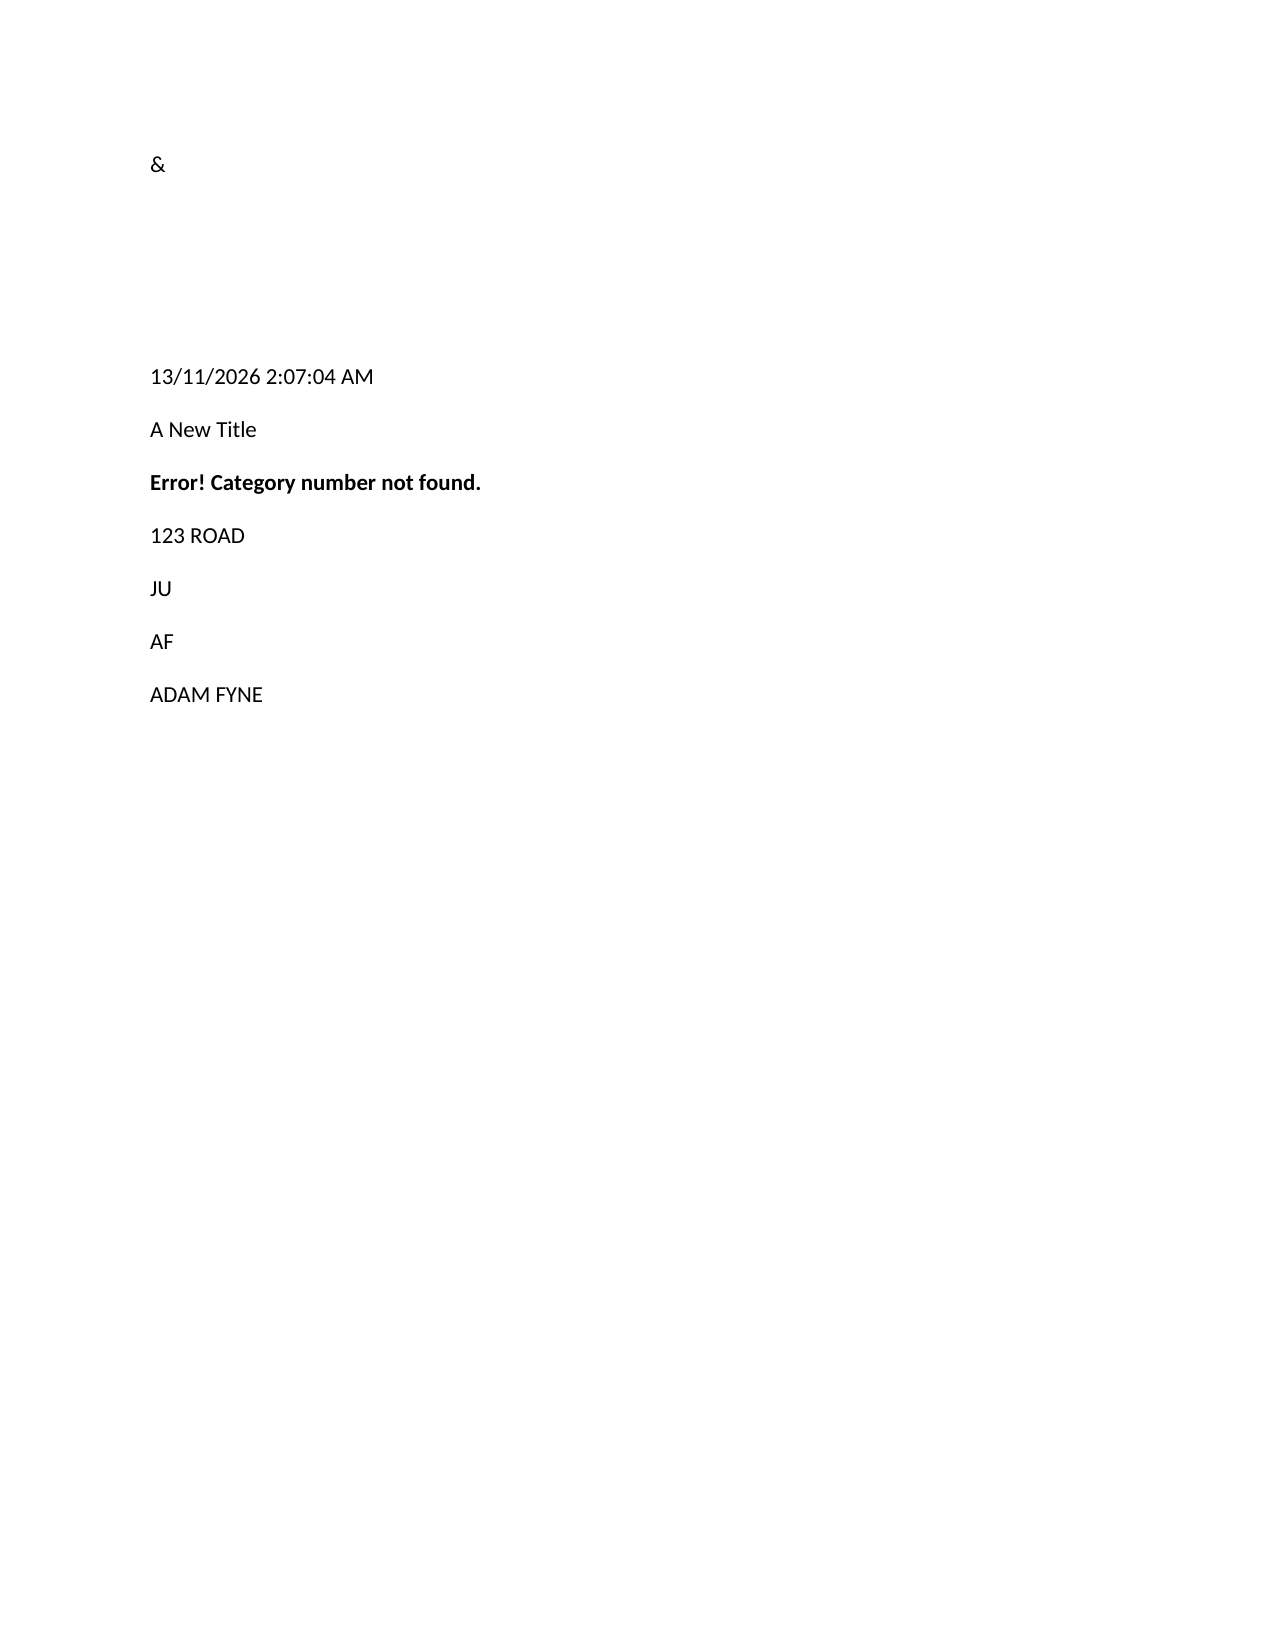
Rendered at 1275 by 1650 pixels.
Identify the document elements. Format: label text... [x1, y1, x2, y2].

text JU [150, 574, 1125, 602]
text AF [150, 627, 1125, 655]
text ADAM FYNE [150, 680, 1125, 708]
text 123 ROAD [150, 521, 1125, 549]
text Error! Category number not found. [150, 468, 1125, 496]
text A New Title [150, 415, 1125, 443]
text 13/01/2025 10:05:07 AM [150, 362, 1125, 390]
